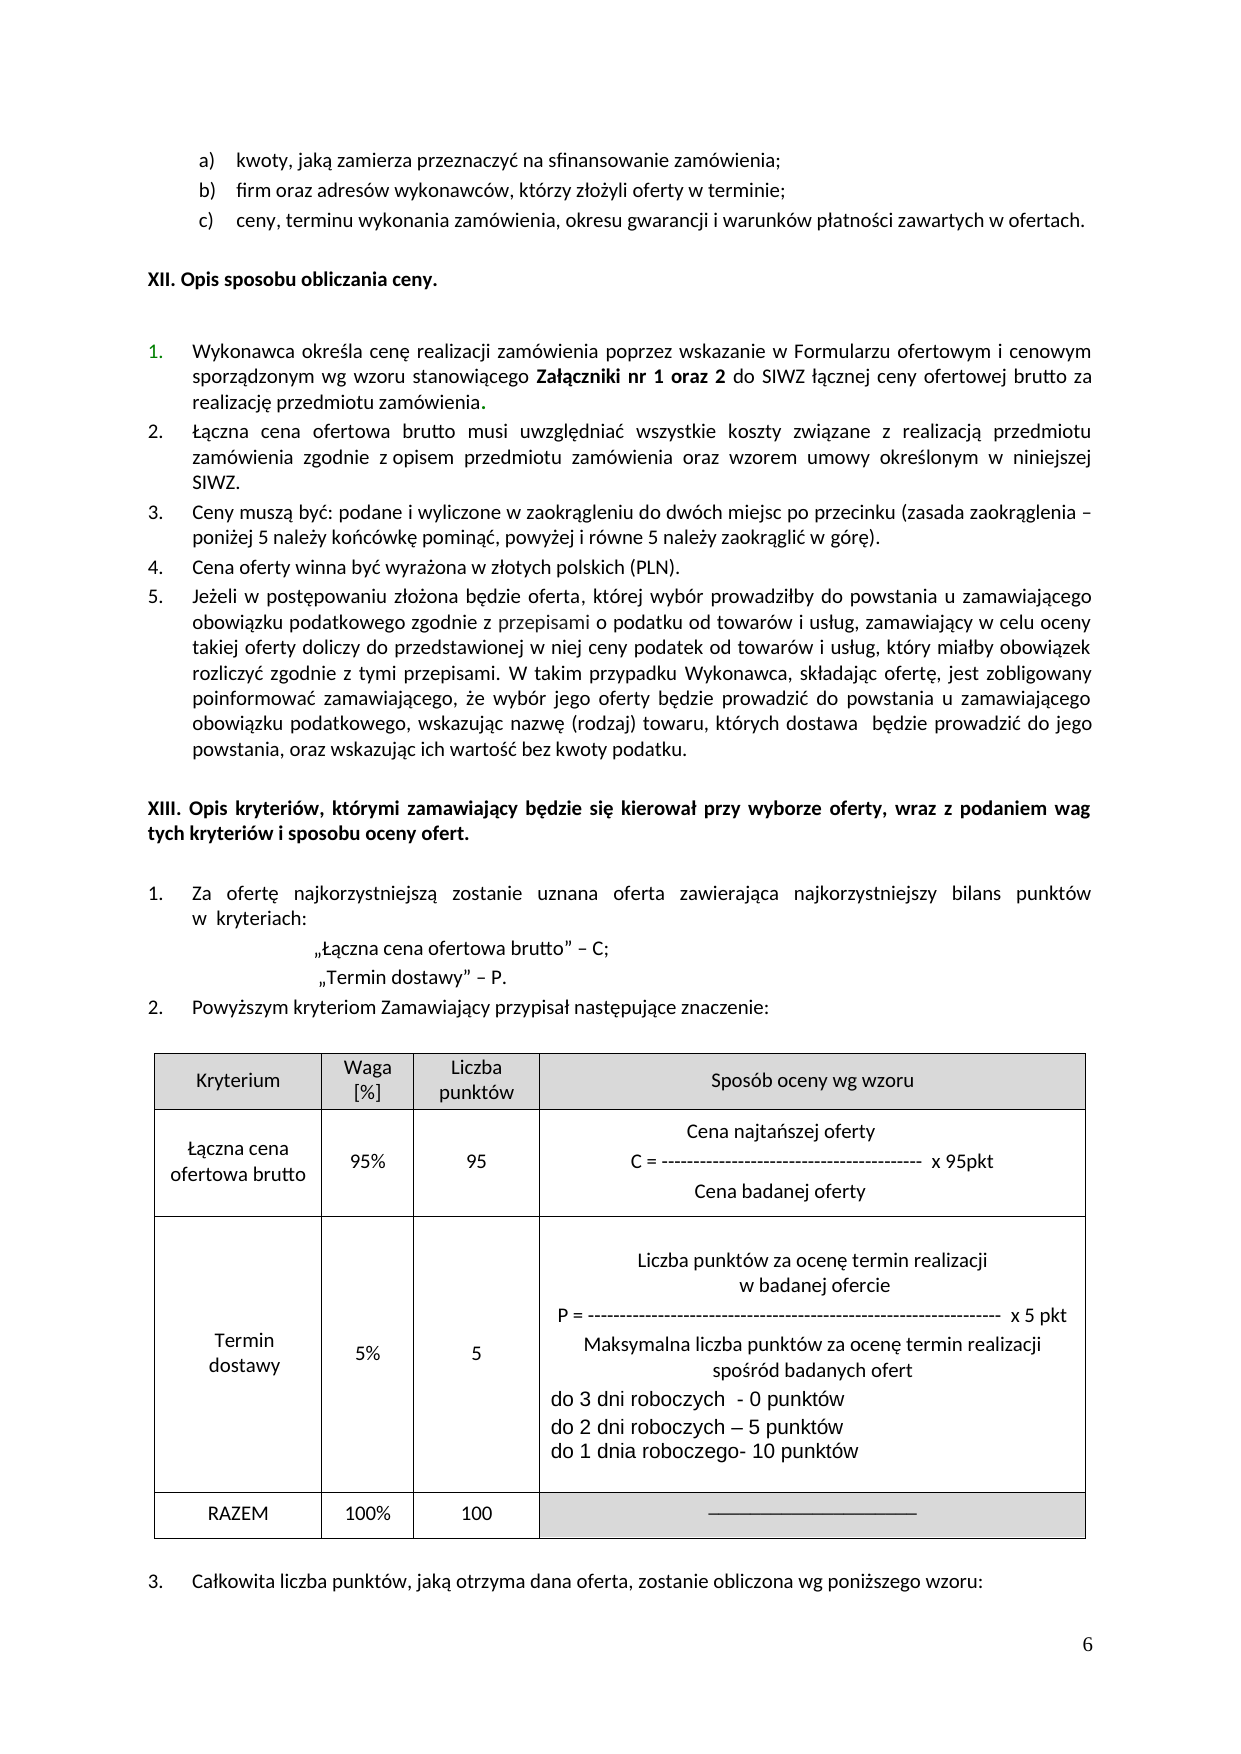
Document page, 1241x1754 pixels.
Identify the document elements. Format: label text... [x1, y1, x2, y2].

text „Termin dostawy” – P. [313, 964, 1093, 990]
table_cell 5 [414, 1217, 539, 1492]
list Wykonawca określa cenę realizacji zamówienia poprzez wskazanie w Formularzu ofertowym i cenowym sporządzonym wg wzoru stanowiącego Załączniki nr 1 oraz 2 do SIWZ łącznej ceny ofertowej brutto za realizację przedmiotu zamówienia. [148, 338, 1093, 414]
list Łączna cena ofertowa brutto musi uwzględniać wszystkie koszty związane z realizacją przedmiotu zamówienia zgodnie z opisem przedmiotu zamówienia oraz wzorem umowy określonym w niniejszej SIWZ. [148, 418, 1093, 495]
list kwoty, jaką zamierza przeznaczyć na sfinansowanie zamówienia; [199, 148, 1093, 173]
list Powyższym kryteriom Zamawiający przypisał następujące znaczenie: [148, 994, 1093, 1019]
text „Łączna cena ofertowa brutto” – C; [313, 935, 1093, 960]
table_cell Liczba punktów za ocenę termin realizacji w badanej ofercie P = ----------------------------------------------------------------- x 5 pkt Maksymalna liczba punktów za ocenę termin realizacji spośród badanych ofert do 3 dni roboczych - 0 punktów do 2 dni roboczych – 5 punktów do 1 dnia roboczego- 10 punktów [540, 1217, 1085, 1492]
text XIII. Opis kryteriów, którymi zamawiający będzie się kierował przy wyborze oferty, wraz z podaniem wag tych kryteriów i sposobu oceny ofert. [148, 795, 1093, 846]
table_cell 95 [414, 1110, 539, 1216]
list Cena oferty winna być wyrażona w złotych polskich (PLN). [148, 554, 1093, 579]
table_cell ──────────────────── [540, 1493, 1085, 1537]
list Ceny muszą być: podane i wyliczone w zaokrągleniu do dwóch miejsc po przecinku (zasada zaokrąglenia – poniżej 5 należy końcówkę pominąć, powyżej i równe 5 należy zaokrąglić w górę). [148, 499, 1093, 550]
list Całkowita liczba punktów, jaką otrzyma dana oferta, zostanie obliczona wg poniższego wzoru: [148, 1568, 1093, 1593]
table_cell Łączna cena ofertowa brutto [155, 1110, 321, 1216]
list firm oraz adresów wykonawców, którzy złożyli oferty w terminie; [199, 177, 1093, 203]
table_header Kryterium [155, 1054, 321, 1109]
table_cell 100% [322, 1493, 413, 1537]
table_cell 100 [414, 1493, 539, 1537]
list Jeżeli w postępowaniu złożona będzie oferta, której wybór prowadziłby do powstania u zamawiającego obowiązku podatkowego zgodnie z przepisami o podatku od towarów i usług, zamawiający w celu oceny takiej oferty doliczy do przedstawionej w niej ceny podatek od towarów i usług, który miałby obowiązek rozliczyć zgodnie z tymi przepisami. W takim przypadku Wykonawca, składając ofertę, jest zobligowany poinformować zamawiającego, że wybór jego oferty będzie prowadzić do powstania u zamawiającego obowiązku podatkowego, wskazując nazwę (rodzaj) towaru, których dostawa będzie prowadzić do jego powstania, oraz wskazując ich wartość bez kwoty podatku. [148, 583, 1093, 761]
list ceny, terminu wykonania zamówienia, okresu gwarancji i warunków płatności zawartych w ofertach. [199, 207, 1093, 232]
table_cell 95% [322, 1110, 413, 1216]
table_cell Termin dostawy [155, 1217, 321, 1492]
table_cell RAZEM [155, 1493, 321, 1537]
table_header Sposób oceny wg wzoru [540, 1054, 1085, 1109]
text XII. Opis sposobu obliczania ceny. [148, 266, 1093, 291]
table_cell Cena najtańszej oferty C = ----------------------------------------- x 95pkt Cena badanej oferty [540, 1110, 1085, 1216]
table_header Waga [%] [322, 1054, 413, 1109]
list Za ofertę najkorzystniejszą zostanie uznana oferta zawierająca najkorzystniejszy bilans punktów w kryteriach: [148, 880, 1093, 931]
table_cell 5% [322, 1217, 413, 1492]
table_header Liczba punktów [414, 1054, 539, 1109]
